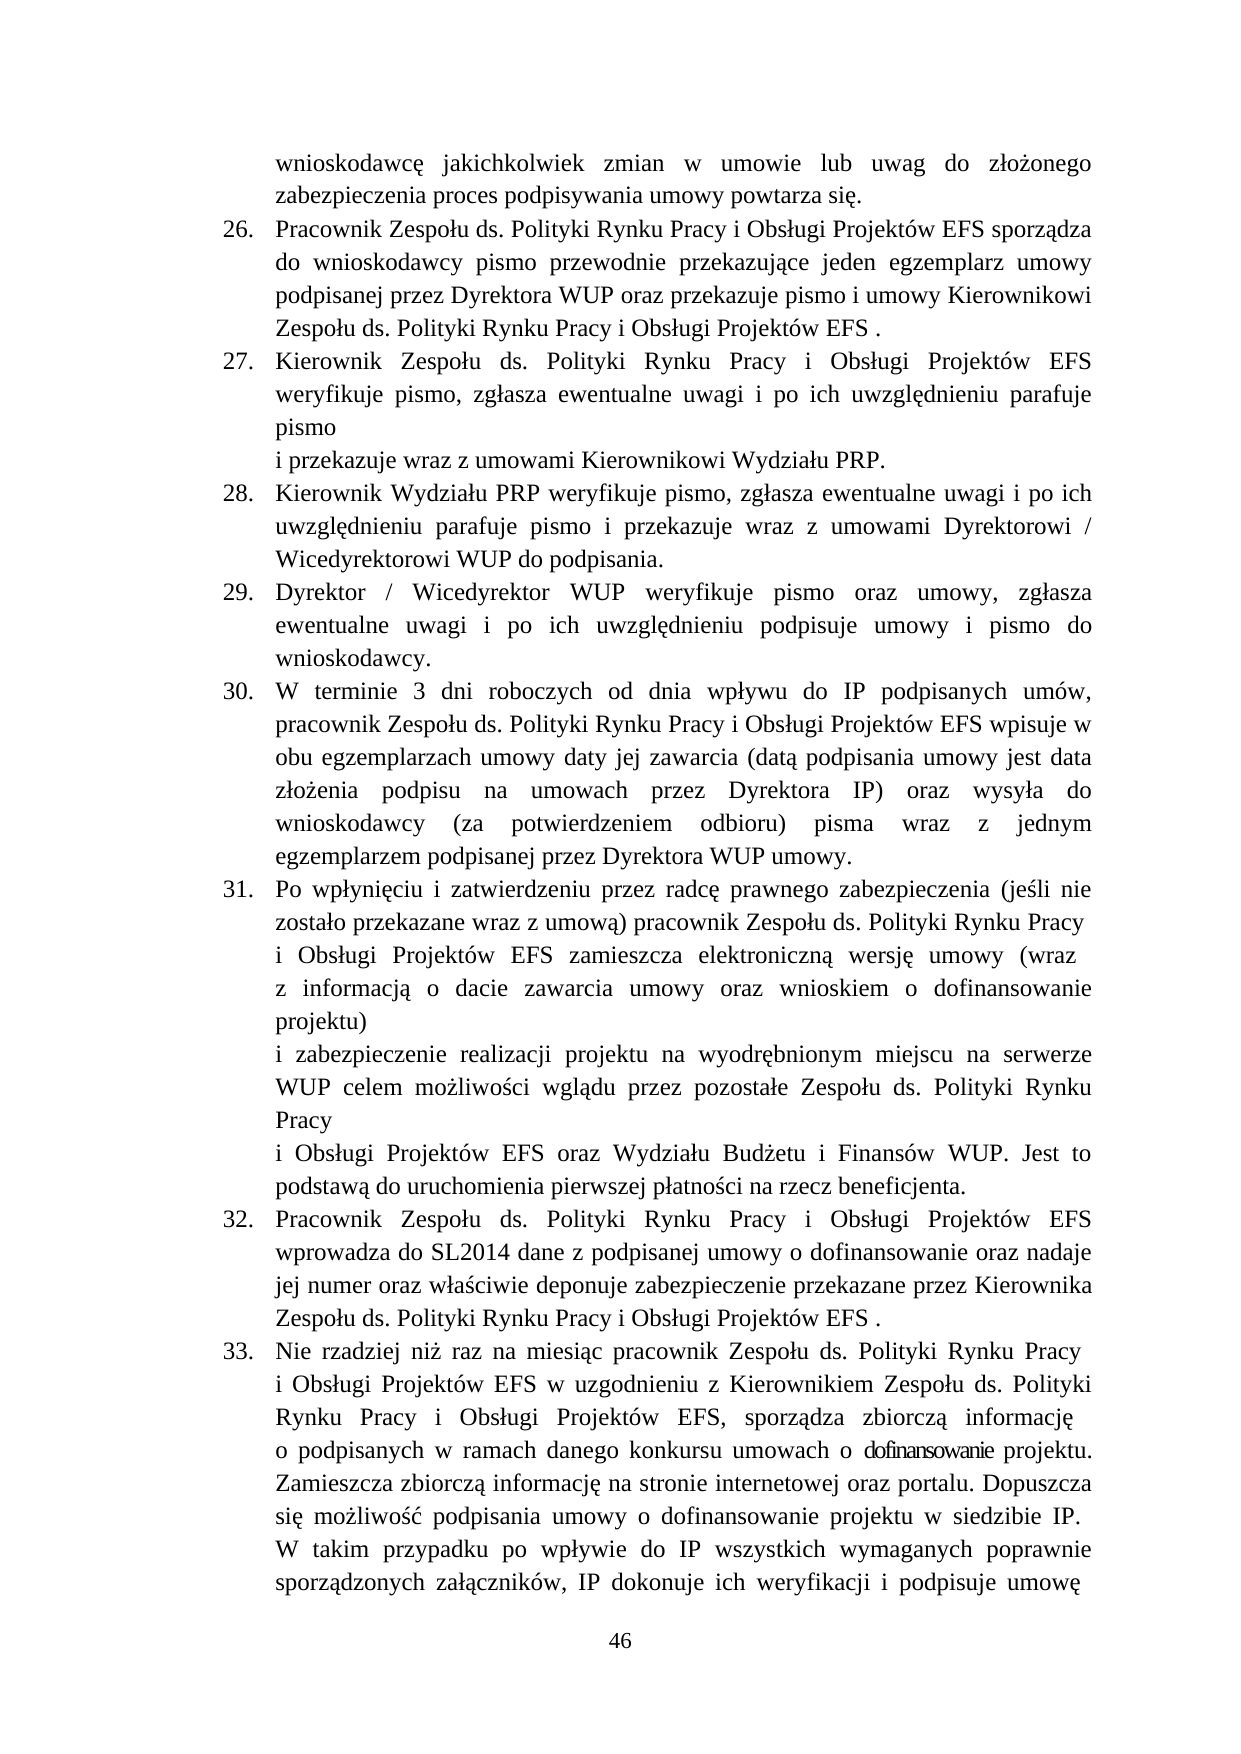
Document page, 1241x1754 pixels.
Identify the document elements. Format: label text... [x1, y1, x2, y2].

list Po wpłynięciu i zatwierdzeniu przez radcę prawnego zabezpieczenia (jeśli nie zostało przekazane wraz z umową) pracownik Zespołu ds. Polityki Rynku Pracy i Obsługi Projektów EFS zamieszcza elektroniczną wersję umowy (wraz z informacją o dacie zawarcia umowy oraz wnioskiem o dofinansowanie projektu) i zabezpieczenie realizacji projektu na wyodrębnionym miejscu na serwerze WUP celem możliwości wglądu przez pozostałe Zespołu ds. Polityki Rynku Pracy i Obsługi Projektów EFS oraz Wydziału Budżetu i Finansów WUP. Jest to podstawą do uruchomienia pierwszej płatności na rzecz beneficjenta. [223, 874, 1093, 1200]
list Kierownik Zespołu ds. Polityki Rynku Pracy i Obsługi Projektów EFS weryfikuje pismo, zgłasza ewentualne uwagi i po ich uwzględnieniu parafuje pismo i przekazuje wraz z umowami Kierownikowi Wydziału PRP. [223, 346, 1093, 473]
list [223, 1336, 1093, 1596]
list W terminie 3 dni roboczych od dnia wpływu do IP podpisanych umów, pracownik Zespołu ds. Polityki Rynku Pracy i Obsługi Projektów EFS wpisuje w obu egzemplarzach umowy daty jej zawarcia (datą podpisania umowy jest data złożenia podpisu na umowach przez Dyrektora IP) oraz wysyła do wnioskodawcy (za potwierdzeniem odbioru) pisma wraz z jednym egzemplarzem podpisanej przez Dyrektora WUP umowy. [223, 676, 1093, 870]
list Pracownik Zespołu ds. Polityki Rynku Pracy i Obsługi Projektów EFS wprowadza do SL2014 dane z podpisanej umowy o dofinansowanie oraz nadaje jej numer oraz właściwie deponuje zabezpieczenie przekazane przez Kierownika Zespołu ds. Polityki Rynku Pracy i Obsługi Projektów EFS . [223, 1204, 1093, 1332]
list Dyrektor / Wicedyrektor WUP weryfikuje pismo oraz umowy, zgłasza ewentualne uwagi i po ich uwzględnieniu podpisuje umowy i pismo do wnioskodawcy. [223, 577, 1093, 672]
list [223, 148, 1093, 209]
list Pracownik Zespołu ds. Polityki Rynku Pracy i Obsługi Projektów EFS sporządza do wnioskodawcy pismo przewodnie przekazujące jeden egzemplarz umowy podpisanej przez Dyrektora WUP oraz przekazuje pismo i umowy Kierownikowi Zespołu ds. Polityki Rynku Pracy i Obsługi Projektów EFS . [223, 214, 1093, 341]
list Kierownik Wydziału PRP weryfikuje pismo, zgłasza ewentualne uwagi i po ich uwzględnieniu parafuje pismo i przekazuje wraz z umowami Dyrektorowi / Wicedyrektorowi WUP do podpisania. [223, 478, 1093, 573]
